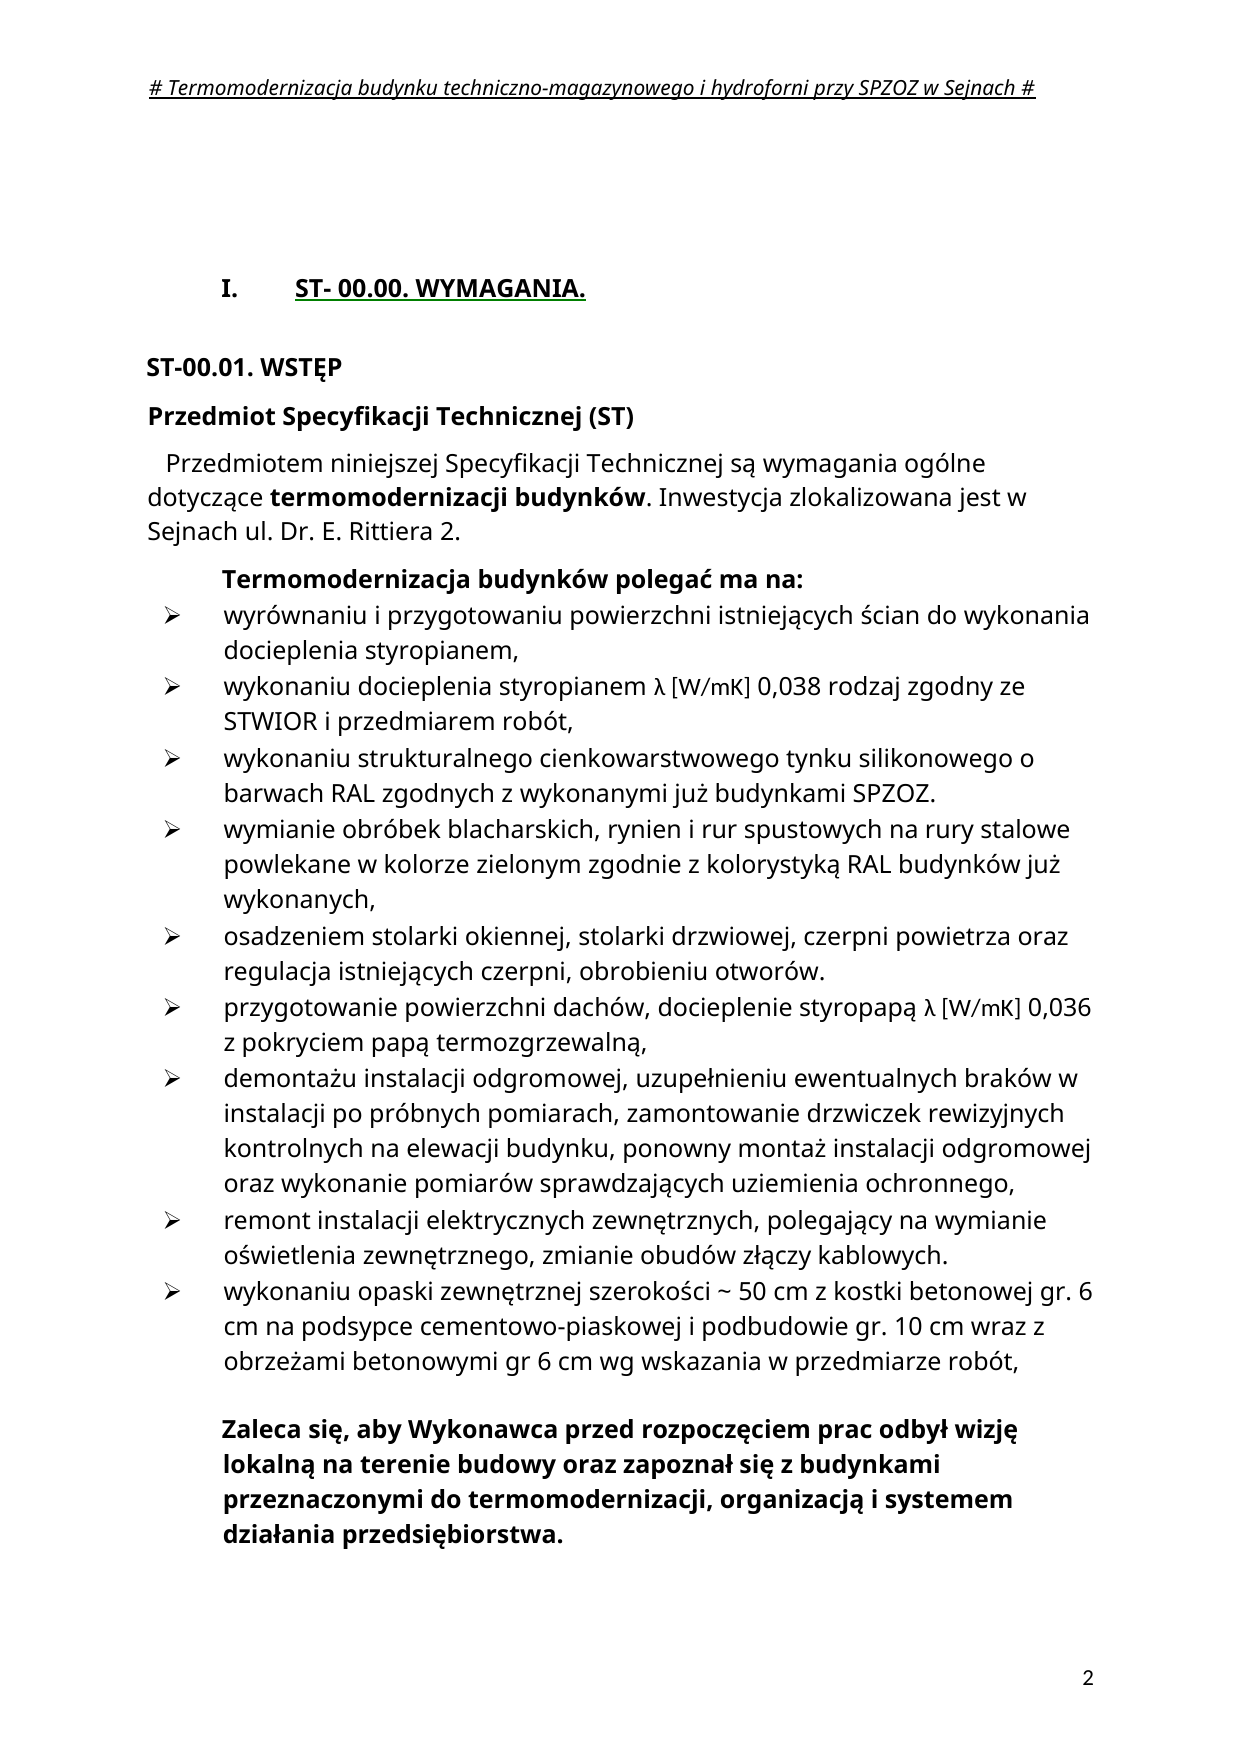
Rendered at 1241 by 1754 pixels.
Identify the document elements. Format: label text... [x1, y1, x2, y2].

text Przedmiot Specyfikacji Technicznej (ST) [147, 399, 1094, 433]
list remont instalacji elektrycznych zewnętrznych, polegający na wymianie oświetlenia zewnętrznego, zmianie obudów złączy kablowych. [162, 1203, 1094, 1272]
list wyrównaniu i przygotowaniu powierzchni istniejących ścian do wykonania docieplenia styropianem, [162, 597, 1094, 666]
list przygotowanie powierzchni dachów, docieplenie styropapą λ [W/mK] 0,036 z pokryciem papą termozgrzewalną, [162, 990, 1094, 1059]
text Termomodernizacja budynków polegać ma na: [222, 562, 1094, 596]
list wykonaniu docieplenia styropianem λ [W/mK] 0,038 rodzaj zgodny ze STWIOR i przedmiarem robót, [162, 669, 1094, 738]
list osadzeniem stolarki okiennej, stolarki drzwiowej, czerpni powietrza oraz regulacja istniejących czerpni, obrobieniu otworów. [162, 918, 1094, 987]
list wykonaniu opaski zewnętrznej szerokości ~ 50 cm z kostki betonowej gr. 6 cm na podsypce cementowo-piaskowej i podbudowie gr. 10 cm wraz z obrzeżami betonowymi gr 6 cm wg wskazania w przedmiarze robót, [162, 1274, 1094, 1378]
list wymianie obróbek blacharskich, rynien i rur spustowych na rury stalowe powlekane w kolorze zielonym zgodnie z kolorystyką RAL budynków już wykonanych, [162, 812, 1094, 916]
list wykonaniu strukturalnego cienkowarstwowego tynku silikonowego o barwach RAL zgodnych z wykonanymi już budynkami SPZOZ. [162, 740, 1094, 809]
text I. ST- 00.00. WYMAGANIA. [147, 271, 1094, 304]
text ST-00.01. WSTĘP [146, 350, 1094, 384]
list demontażu instalacji odgromowej, uzupełnieniu ewentualnych braków w instalacji po próbnych pomiarach, zamontowanie drzwiczek rewizyjnych kontrolnych na elewacji budynku, ponowny montaż instalacji odgromowej oraz wykonanie pomiarów sprawdzających uziemienia ochronnego, [162, 1061, 1094, 1200]
text Przedmiotem niniejszej Specyfikacji Technicznej są wymagania ogólne dotyczące termomodernizacji budynków. Inwestycja zlokalizowana jest w Sejnach ul. Dr. E. Rittiera 2. [146, 446, 1081, 548]
text Zaleca się, aby Wykonawca przed rozpoczęciem prac odbył wizję lokalną na terenie budowy oraz zapoznał się z budynkami przeznaczonymi do termomodernizacji, organizacją i systemem działania przedsiębiorstwa. [222, 1412, 1094, 1551]
